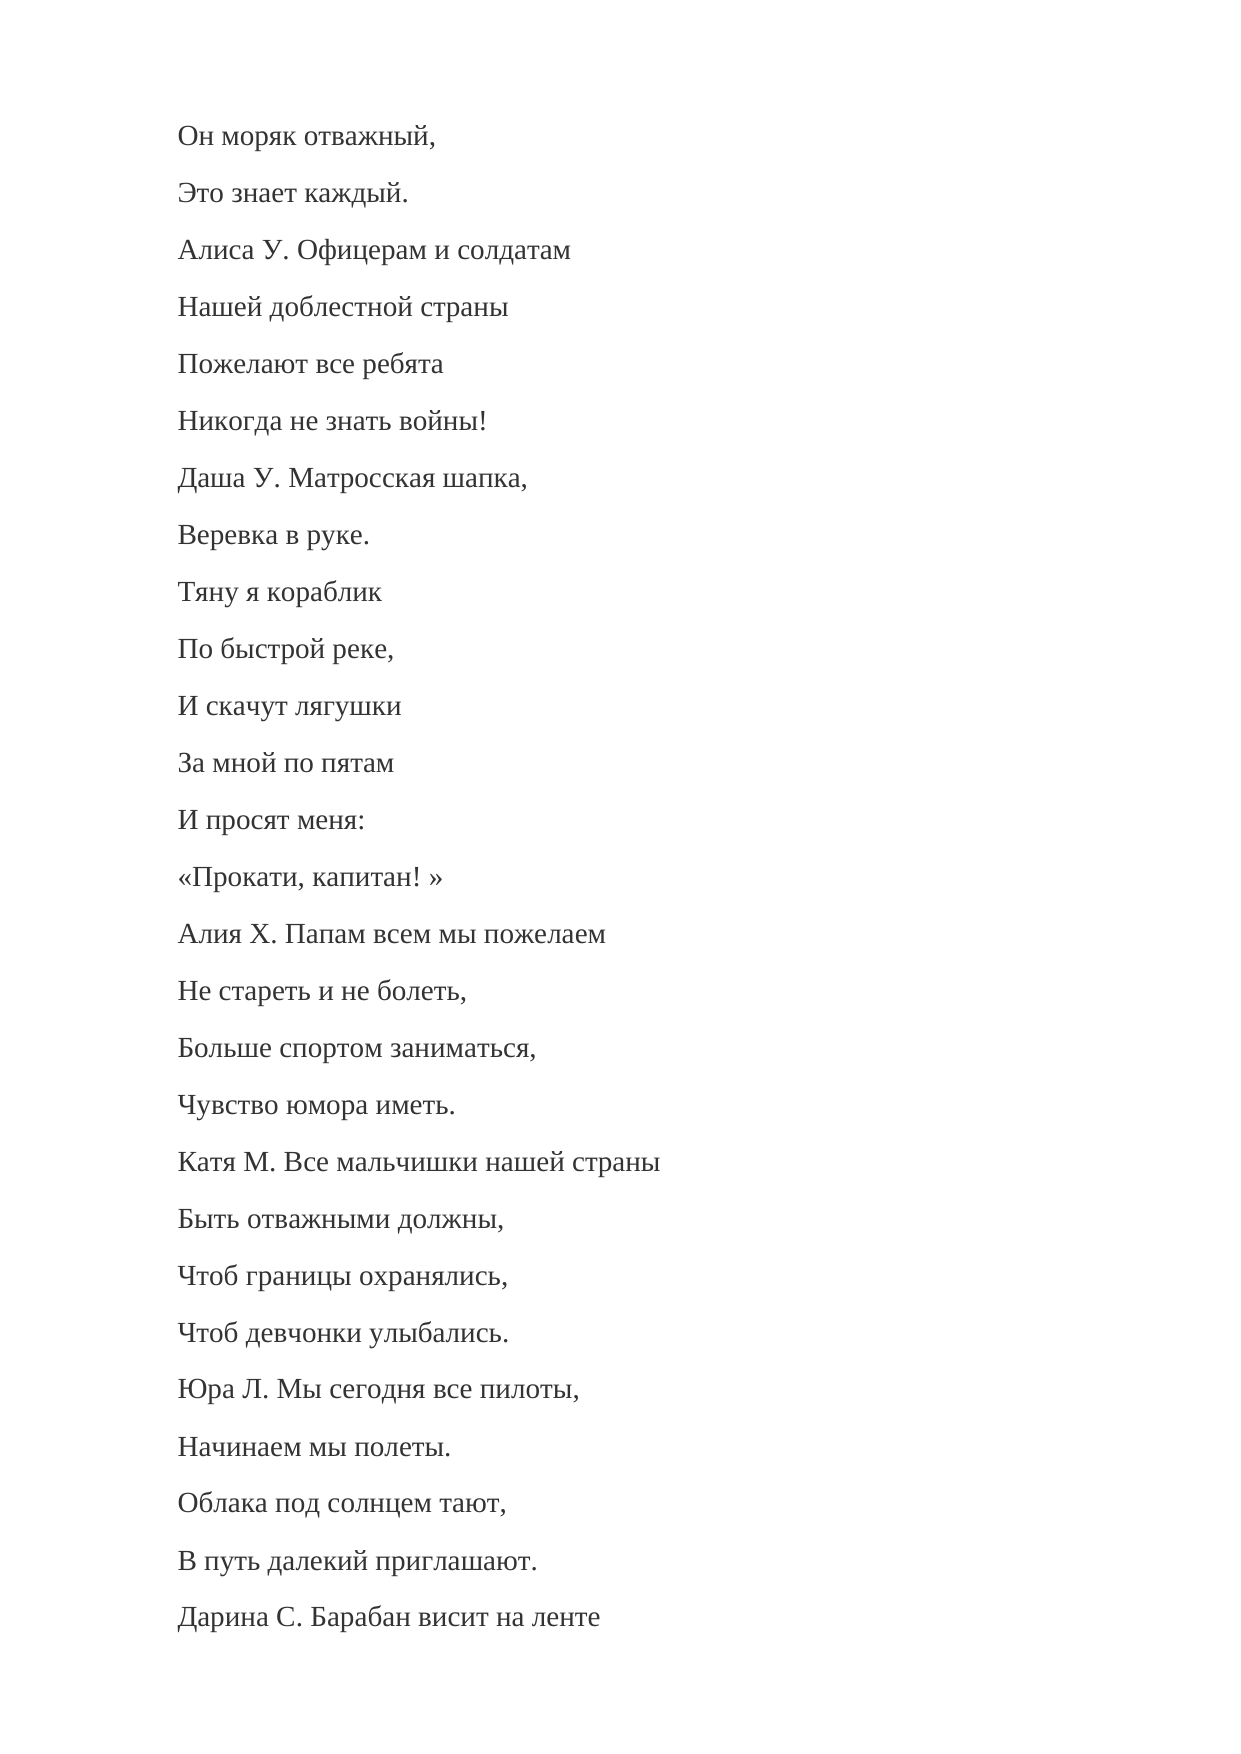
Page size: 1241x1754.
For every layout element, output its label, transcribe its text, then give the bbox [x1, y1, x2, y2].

text Катя М. Все мальчишки нашей страны [177, 1144, 1152, 1177]
text И просят меня: [177, 802, 1152, 835]
text Дарина С. Барабан висит на ленте [177, 1599, 1152, 1633]
text В путь далекий приглашают. [177, 1543, 1152, 1576]
text По быстрой реке, [177, 631, 1152, 664]
text Никогда не знать войны! [177, 403, 1152, 437]
text Быть отважными должны, [177, 1201, 1152, 1234]
text Облака под солнцем тают, [177, 1486, 1152, 1519]
text Не стареть и не болеть, [177, 973, 1152, 1006]
text Чувство юмора иметь. [177, 1087, 1152, 1120]
text Это знает каждый. [177, 175, 1152, 209]
text Алия Х. Папам всем мы пожелаем [177, 916, 1152, 949]
text Юра Л. Мы сегодня все пилоты, [177, 1372, 1152, 1405]
text Тяну я кораблик [177, 574, 1152, 607]
text Больше спортом заниматься, [177, 1030, 1152, 1063]
text Даша У. Матросская шапка, [177, 460, 1152, 493]
text «Прокати, капитан! » [177, 859, 1152, 892]
text Алиса У. Офицерам и солдатам [177, 232, 1152, 266]
text И скачут лягушки [177, 688, 1152, 721]
text Он моряк отважный, [177, 118, 1152, 152]
text Нашей доблестной страны [177, 289, 1152, 323]
text За мной по пятам [177, 745, 1152, 778]
text Чтоб границы охранялись, [177, 1258, 1152, 1291]
text Веревка в руке. [177, 517, 1152, 551]
text Пожелают все ребята [177, 346, 1152, 379]
text Начинаем мы полеты. [177, 1429, 1152, 1462]
text Чтоб девчонки улыбались. [177, 1315, 1152, 1348]
